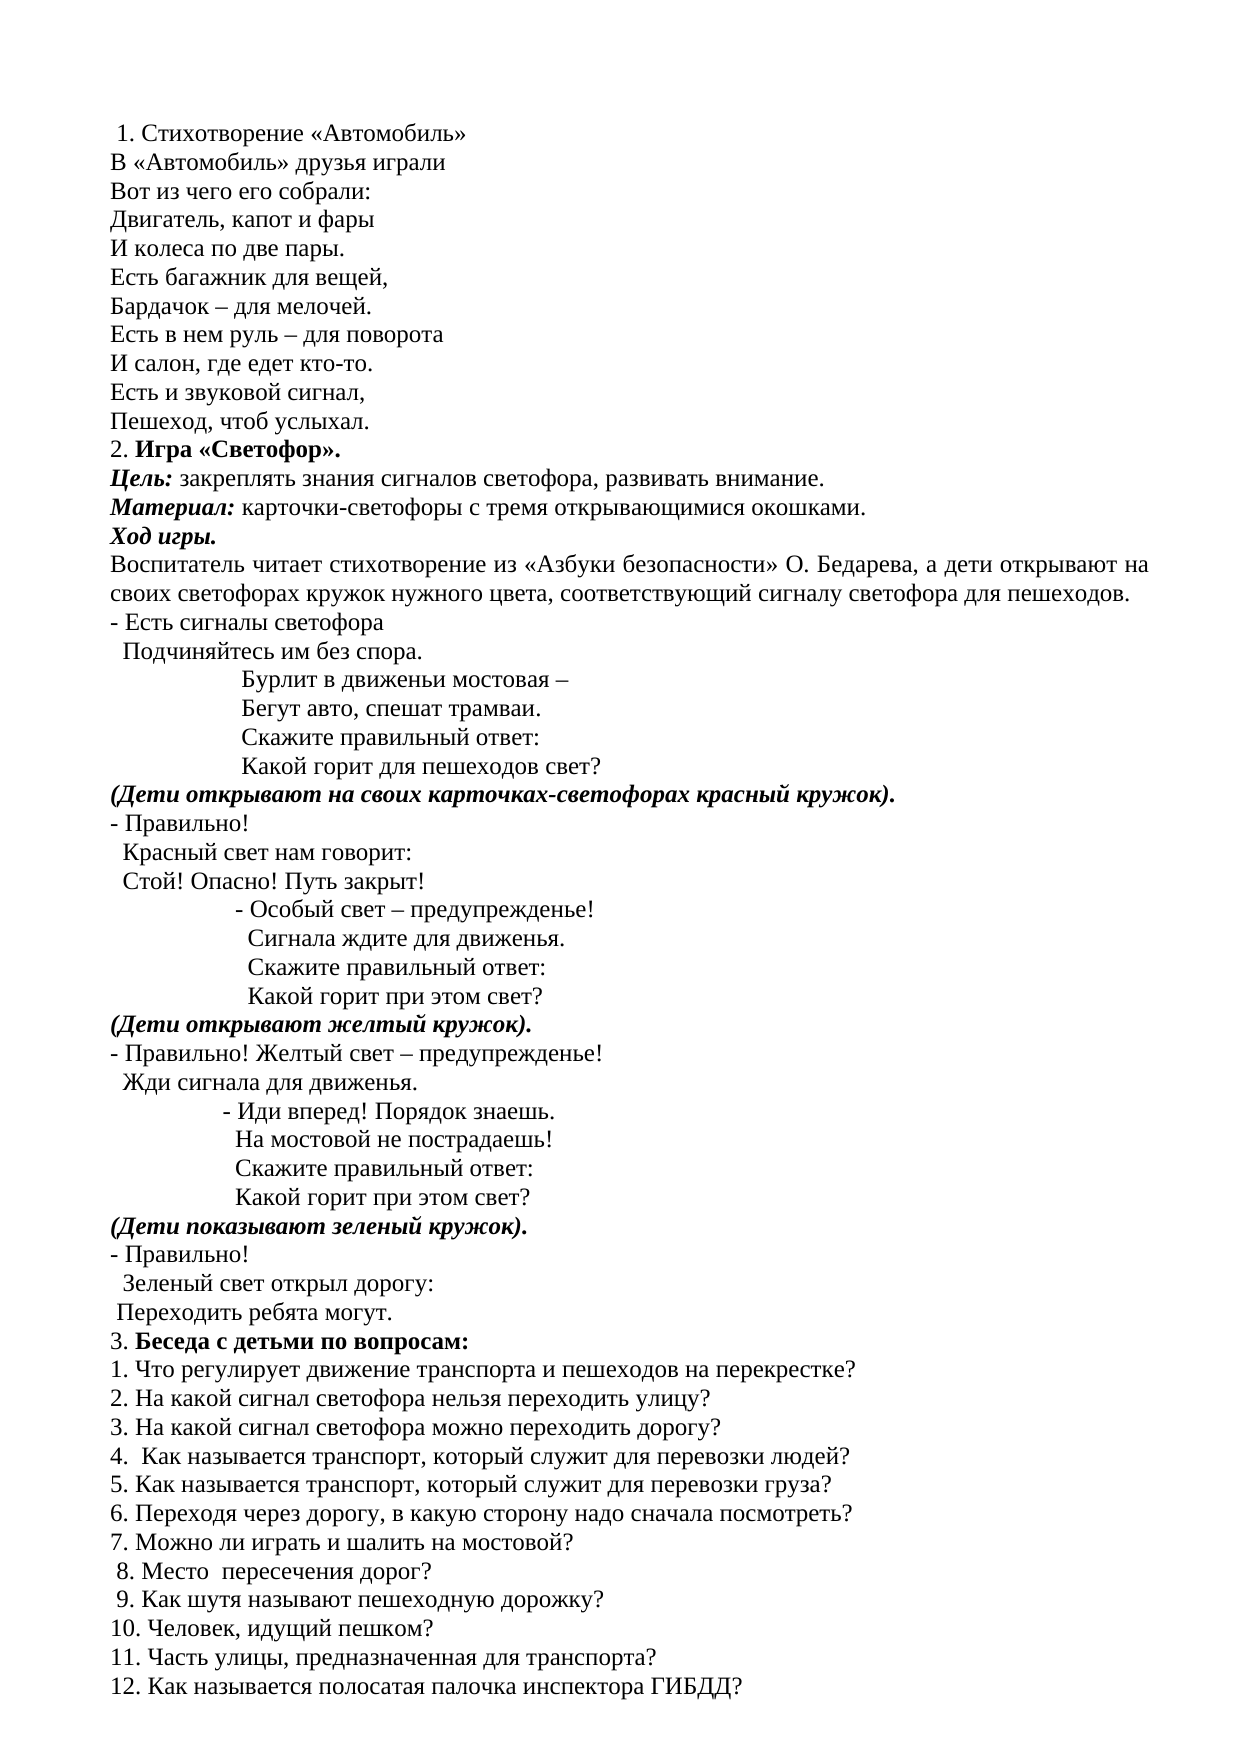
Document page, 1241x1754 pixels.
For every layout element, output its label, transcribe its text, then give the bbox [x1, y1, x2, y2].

text И колеса по две пары. [110, 233, 1150, 262]
text 3. На какой сигнал светофора можно переходить дорогу? [110, 1412, 1150, 1441]
text Скажите правильный ответ: [110, 1153, 1150, 1182]
text Есть и звуковой сигнал, [110, 377, 1150, 406]
text Бардачок – для мелочей. [110, 291, 1150, 319]
text - Правильно! [110, 808, 1150, 837]
text 11. Часть улицы, предназначенная для транспорта? [110, 1642, 1150, 1671]
text И салон, где едет кто-то. [110, 348, 1150, 377]
text (Дети открывают желтый кружок). [110, 1009, 1150, 1038]
text Жди сигнала для движенья. [110, 1067, 1150, 1096]
text 3. Беседа с детьми по вопросам: [110, 1326, 1150, 1354]
text 12. Как называется полосатая палочка инспектора ГИБДД? [110, 1671, 1150, 1699]
text Бегут авто, спешат трамваи. [110, 693, 1150, 722]
text Красный свет нам говорит: [110, 837, 1150, 866]
text 2. На какой сигнал светофора нельзя переходить улицу? [110, 1383, 1150, 1412]
text 6. Переходя через дорогу, в какую сторону надо сначала посмотреть? [110, 1498, 1150, 1527]
text 2. Игра «Светофор». [110, 434, 1150, 463]
text 10. Человек, идущий пешком? [110, 1613, 1150, 1642]
text Пешеход, чтоб услыхал. [110, 406, 1150, 434]
text - Правильно! [110, 1239, 1150, 1268]
text Вот из чего его собрали: [110, 176, 1150, 204]
text Скажите правильный ответ: [110, 722, 1150, 751]
text Скажите правильный ответ: [110, 952, 1150, 981]
text Ход игры. [110, 521, 1150, 549]
text Цель: закреплять знания сигналов светофора, развивать внимание. [110, 463, 1150, 492]
text Бурлит в движеньи мостовая – [110, 664, 1150, 693]
text Стой! Опасно! Путь закрыт! [110, 866, 1150, 894]
text - Правильно! Желтый свет – предупрежденье! [110, 1038, 1150, 1067]
text Какой горит при этом свет? [110, 1182, 1150, 1211]
text 4. Как называется транспорт, который служит для перевозки людей? [110, 1441, 1150, 1469]
text Есть багажник для вещей, [110, 262, 1150, 291]
text Двигатель, капот и фары [110, 204, 1150, 233]
text 9. Как шутя называют пешеходную дорожку? [110, 1584, 1150, 1613]
text Зеленый свет открыл дорогу: [110, 1268, 1150, 1297]
text Материал: карточки-светофоры с тремя открывающимися окошками. [110, 492, 1150, 521]
text На мостовой не пострадаешь! [110, 1124, 1150, 1153]
text - Особый свет – предупрежденье! [110, 894, 1150, 923]
text Есть в нем руль – для поворота [110, 319, 1150, 348]
text 5. Как называется транспорт, который служит для перевозки груза? [110, 1469, 1150, 1498]
text Воспитатель читает стихотворение из «Азбуки безопасности» О. Бедарева, а дети открывают на своих светофорах кружок нужного цвета, соответствующий сигналу светофора для пешеходов. [110, 549, 1150, 607]
text Подчиняйтесь им без спора. [110, 636, 1150, 664]
text - Иди вперед! Порядок знаешь. [110, 1096, 1150, 1124]
text 8. Место пересечения дорог? [110, 1556, 1150, 1584]
text - Есть сигналы светофора [110, 607, 1150, 636]
text (Дети показывают зеленый кружок). [110, 1211, 1150, 1239]
text 1. Стихотворение «Автомобиль» [110, 118, 1150, 147]
text Сигнала ждите для движенья. [110, 923, 1150, 952]
text В «Автомобиль» друзья играли [110, 147, 1150, 176]
text Какой горит при этом свет? [110, 981, 1150, 1009]
text 7. Можно ли играть и шалить на мостовой? [110, 1527, 1150, 1556]
text Какой горит для пешеходов свет? [110, 751, 1150, 779]
text Переходить ребята могут. [110, 1297, 1150, 1326]
text (Дети открывают на своих карточках-светофорах красный кружок). [110, 779, 1150, 808]
text 1. Что регулирует движение транспорта и пешеходов на перекрестке? [110, 1354, 1150, 1383]
